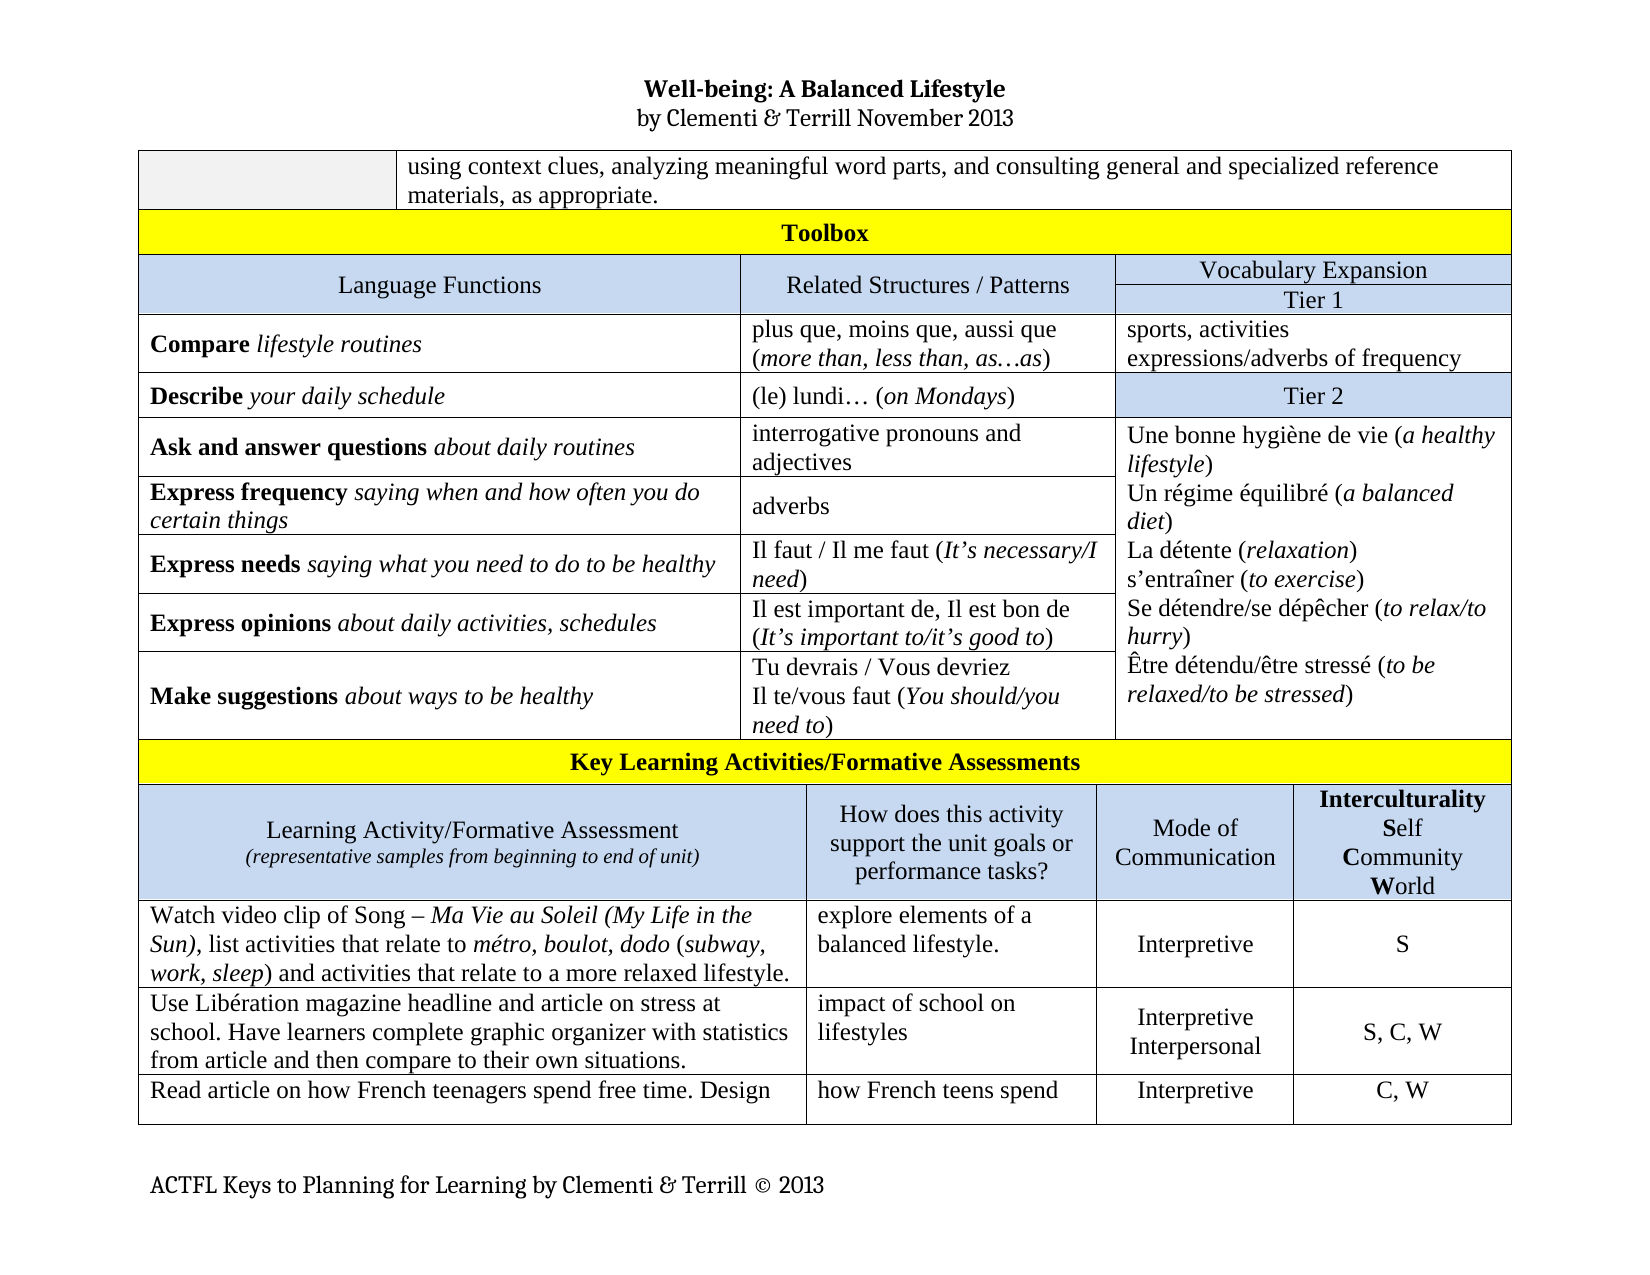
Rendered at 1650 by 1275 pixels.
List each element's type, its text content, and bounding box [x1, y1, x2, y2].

table_cell Learning Activity/Formative Assessment (representative samples from beginning to end of unit) [139, 785, 806, 899]
table_cell Interpretive Interpersonal [1097, 988, 1293, 1074]
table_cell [139, 1075, 806, 1124]
table_cell adverbs [741, 477, 1115, 534]
table_cell Il est important de, Il est bon de (It’s important to/it’s good to) [741, 594, 1115, 651]
table_cell C, W [1294, 1075, 1511, 1124]
table_cell S, C, W [1294, 988, 1511, 1074]
table_cell Make suggestions about ways to be healthy [139, 652, 740, 738]
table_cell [397, 151, 1511, 209]
table_cell Related Structures / Patterns [741, 255, 1115, 313]
table_cell (le) lundi… (on Mondays) [741, 373, 1115, 417]
table_cell Toolbox [139, 210, 1511, 254]
table_cell Ask and answer questions about daily routines [139, 418, 740, 476]
table_cell Express needs saying what you need to do to be healthy [139, 535, 740, 593]
table_cell Express opinions about daily activities, schedules [139, 594, 740, 651]
table_cell Watch video clip of Song – Ma Vie au Soleil (My Life in the Sun), list activities that relate to métro, boulot, dodo (subway, work, sleep) and activities that relate to a more relaxed lifestyle. [139, 901, 806, 987]
table_cell Interpretive [1097, 901, 1293, 987]
table_cell Use Libération magazine headline and article on stress at school. Have learners complete graphic organizer with statistics from article and then compare to their own situations. [139, 988, 806, 1074]
table_cell interrogative pronouns and adjectives [741, 418, 1115, 476]
table_cell Compare lifestyle routines [139, 315, 740, 372]
table_cell How does this activity support the unit goals or performance tasks? [807, 785, 1096, 899]
table_cell Il faut / Il me faut (It’s necessary/I need) [741, 535, 1115, 593]
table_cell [1097, 1075, 1293, 1124]
table_cell Une bonne hygiène de vie (a healthy lifestyle) Un régime équilibré (a balanced diet) La détente (relaxation) s’entraîner (to exercise) Se détendre/se dépêcher (to relax/to hurry) Être détendu/être stressé (to be relaxed/to be stressed) [1116, 418, 1511, 738]
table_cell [139, 151, 396, 209]
table_cell Describe your daily schedule [139, 373, 740, 417]
table_cell Vocabulary Expansion [1116, 255, 1511, 284]
table_cell Express frequency saying when and how often you do certain things [139, 477, 740, 534]
table_cell sports, activities expressions/adverbs of frequency [1116, 315, 1511, 372]
table_cell Tier 2 [1116, 373, 1511, 417]
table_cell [807, 1075, 1096, 1124]
table_cell plus que, moins que, aussi que (more than, less than, as…as) [741, 315, 1115, 372]
table_cell Tier 1 [1116, 285, 1511, 313]
table_cell impact of school on lifestyles [807, 988, 1096, 1074]
table_cell Mode of Communication [1097, 785, 1293, 899]
table_cell Tu devrais / Vous devriez Il te/vous faut (You should/you need to) [741, 652, 1115, 738]
table_cell Key Learning Activities/Formative Assessments [139, 740, 1511, 783]
table_cell Language Functions [139, 255, 740, 313]
table_cell Interculturality Self Community World [1294, 785, 1511, 899]
table_cell explore elements of a balanced lifestyle. [807, 901, 1096, 987]
table_cell S [1294, 901, 1511, 987]
